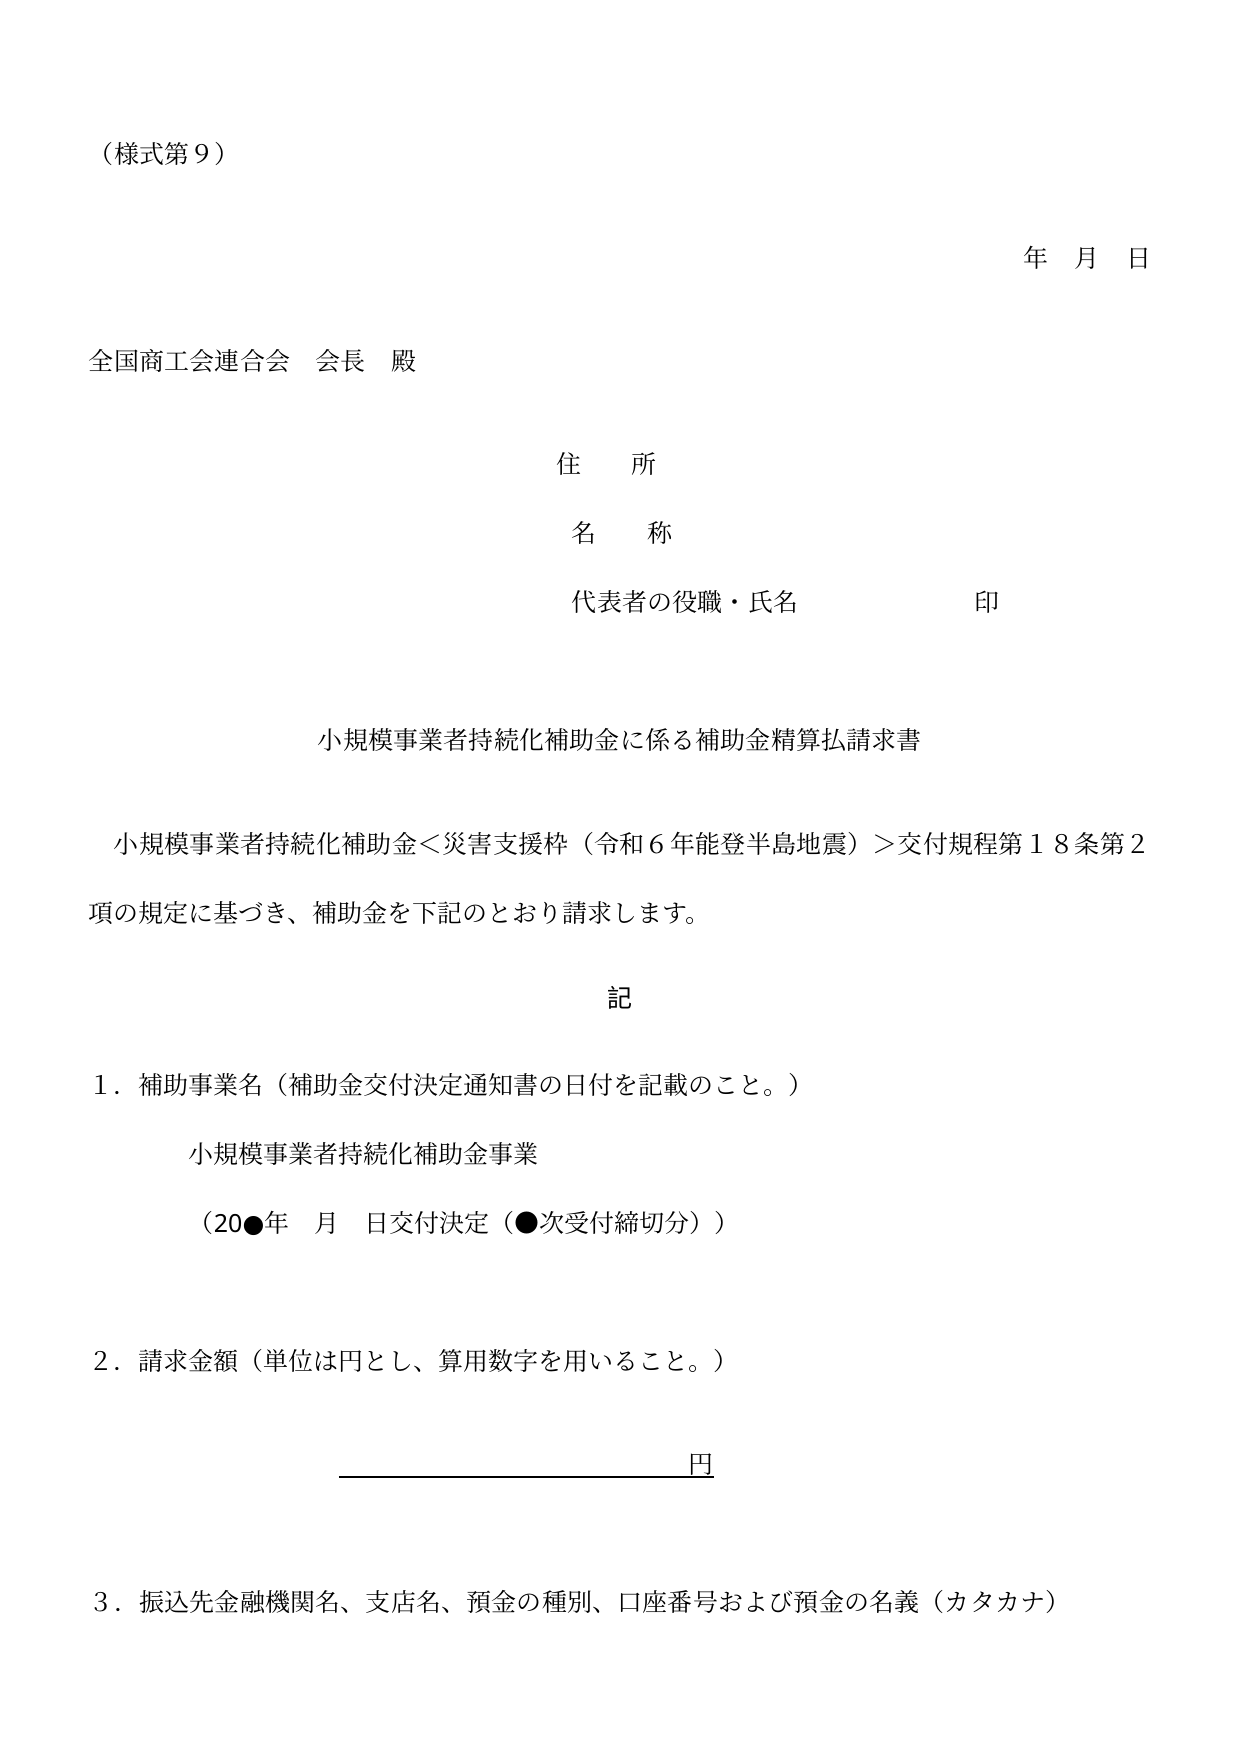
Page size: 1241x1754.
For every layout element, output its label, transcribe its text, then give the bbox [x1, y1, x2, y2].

text 代表者の役職・氏名 印 [89, 567, 1152, 636]
text （様式第９） [89, 118, 1152, 187]
text 全国商工会連合会 会長 殿 [89, 325, 1152, 394]
text 小規模事業者持続化補助金＜災害支援枠（令和６年能登半島地震）＞交付規程第１８条第２項の規定に基づき、補助金を下記のとおり請求します。 [89, 808, 1152, 946]
text 住 所 [89, 429, 1152, 498]
text （20●年 月 日交付決定（●次受付締切分）） [89, 1187, 1152, 1256]
text 小規模事業者持続化補助金事業 [89, 1118, 1152, 1187]
text １．補助事業名（補助金交付決定通知書の日付を記載のこと。） [89, 1049, 1152, 1118]
text 円 [89, 1429, 1152, 1498]
text 名 称 [89, 498, 1152, 567]
text ２．請求金額（単位は円とし、算用数字を用いること。） [89, 1325, 1152, 1394]
subtitle 記 [89, 980, 1152, 1015]
text 年 月 日 [89, 222, 1152, 291]
text ３．振込先金融機関名、支店名、預金の種別、口座番号および預金の名義（カタカナ） [89, 1567, 1152, 1636]
text 小規模事業者持続化補助金に係る補助金精算払請求書 [89, 704, 1152, 773]
